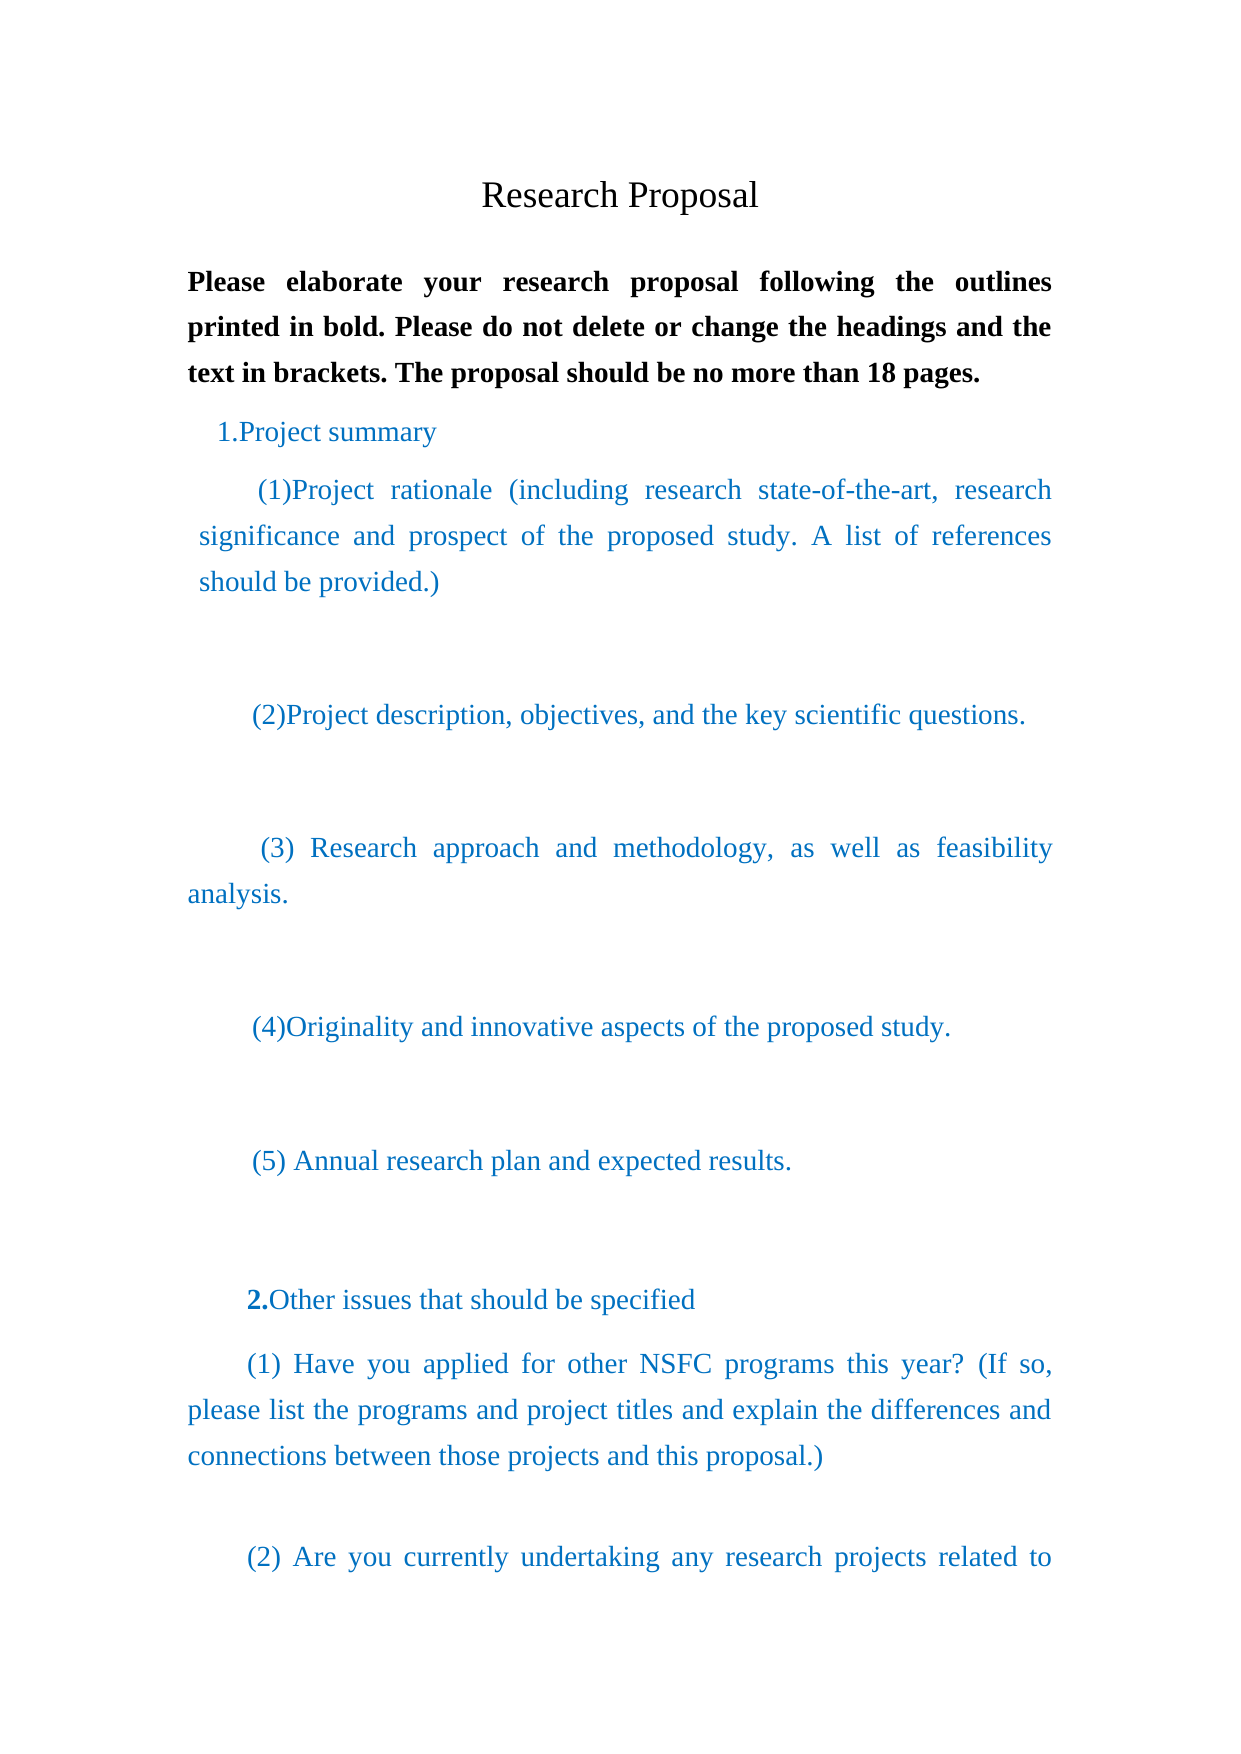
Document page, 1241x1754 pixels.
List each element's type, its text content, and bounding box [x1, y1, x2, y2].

text (4)Originality and innovative aspects of the proposed study. [187, 1000, 1053, 1046]
text Research Proposal [187, 162, 1053, 227]
text 2.Other issues that should be specified [187, 1267, 1053, 1332]
text Please elaborate your research proposal following the outlines printed in bold. Please do not delete or change the headings and the text in brackets. The proposal should be no more than 18 pages. [187, 254, 1053, 392]
text (1) Have you applied for other NSFC programs this year? (If so, please list the programs and project titles and explain the differences and connections between those projects and this proposal.) [187, 1337, 1053, 1474]
text (2)Project description, objectives, and the key scientific questions. [187, 688, 1053, 733]
list 1.Project summary [187, 404, 1053, 450]
text (3) Research approach and methodology, as well as feasibility analysis. [187, 821, 1053, 913]
text (5) Annual research plan and expected results. [187, 1133, 1053, 1179]
text (1)Project rationale (including research state-of-the-art, research significance and prospect of the proposed study. A list of references should be provided.) [199, 463, 1053, 600]
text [187, 1530, 1053, 1576]
